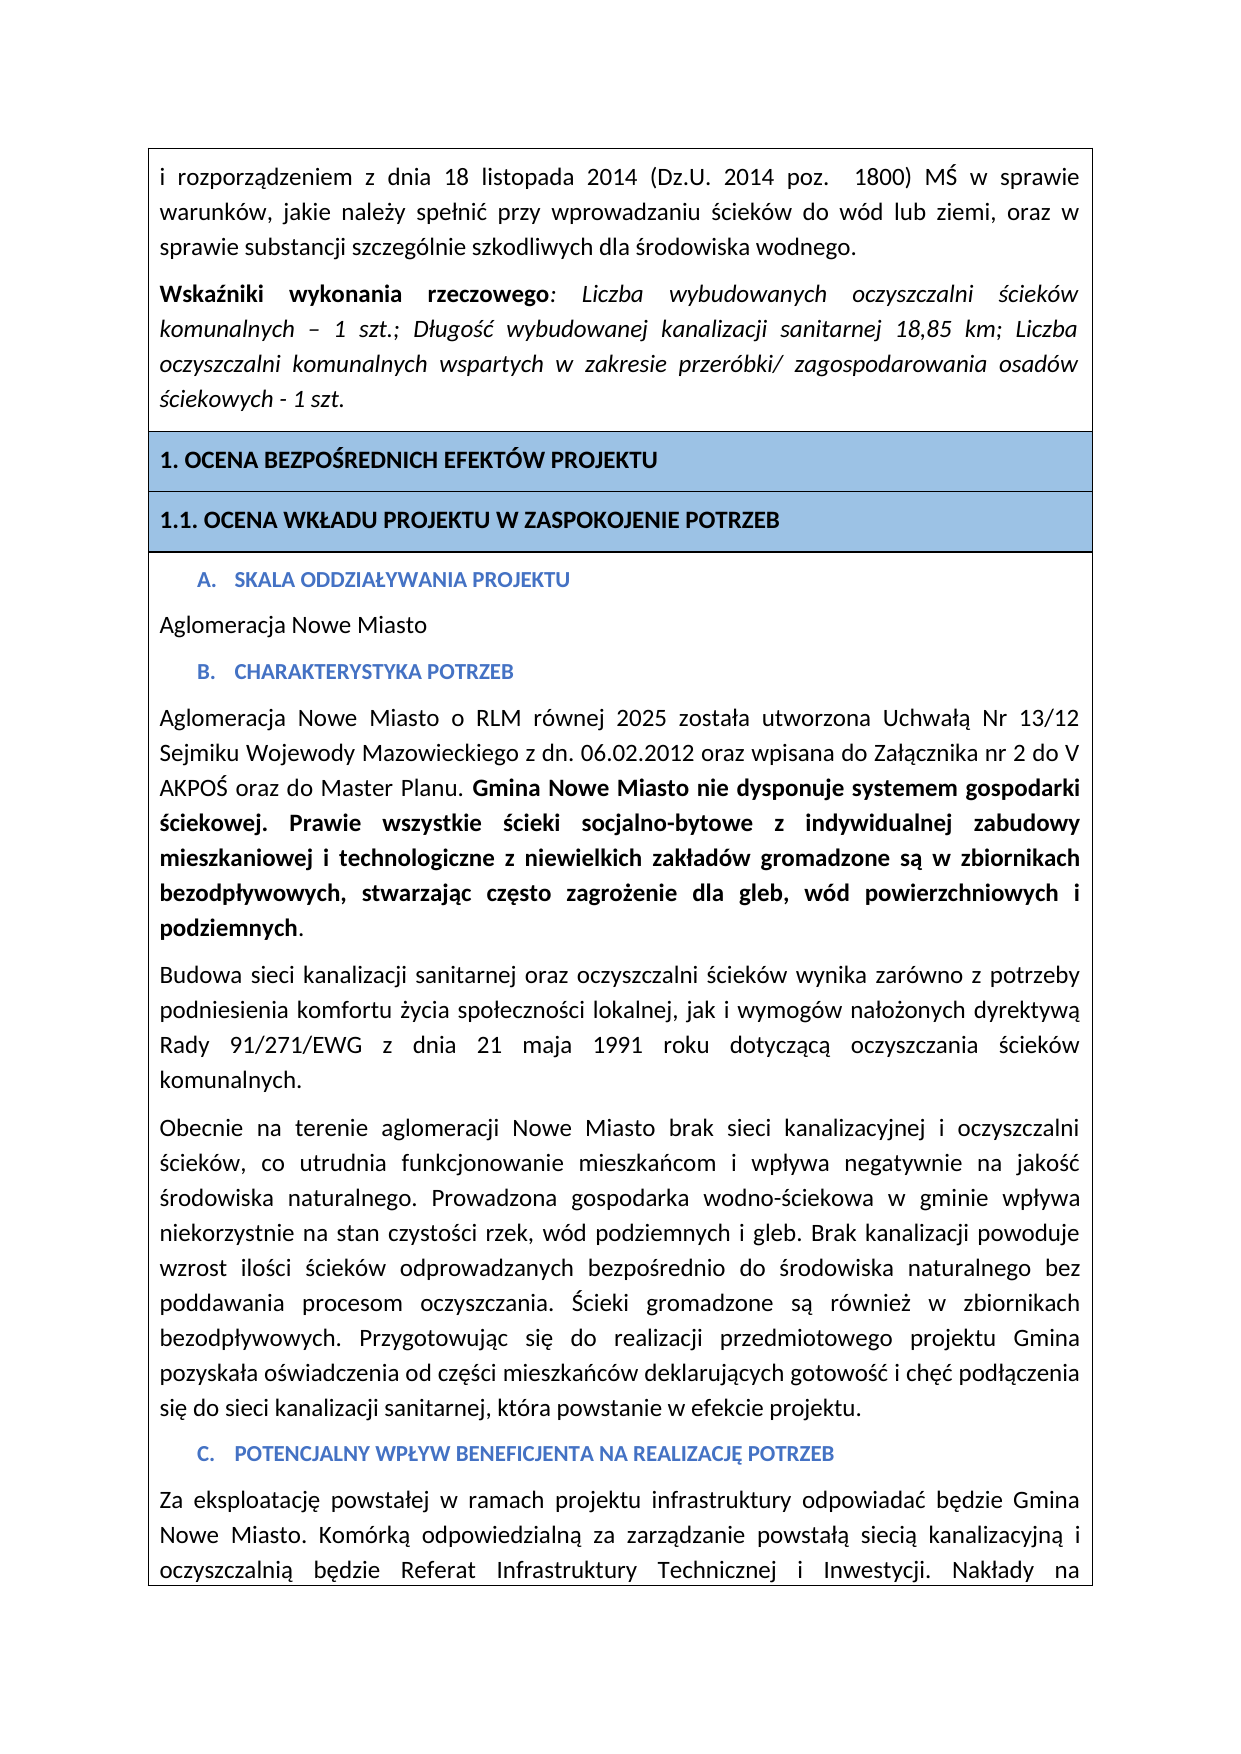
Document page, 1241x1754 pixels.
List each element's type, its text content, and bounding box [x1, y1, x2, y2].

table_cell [149, 149, 1092, 431]
table_cell 1. OCENA BEZPOŚREDNICH EFEKTÓW PROJEKTU [149, 432, 1092, 491]
table_cell 1.1. OCENA WKŁADU PROJEKTU W ZASPOKOJENIE POTRZEB [149, 492, 1092, 551]
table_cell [149, 553, 1092, 1584]
